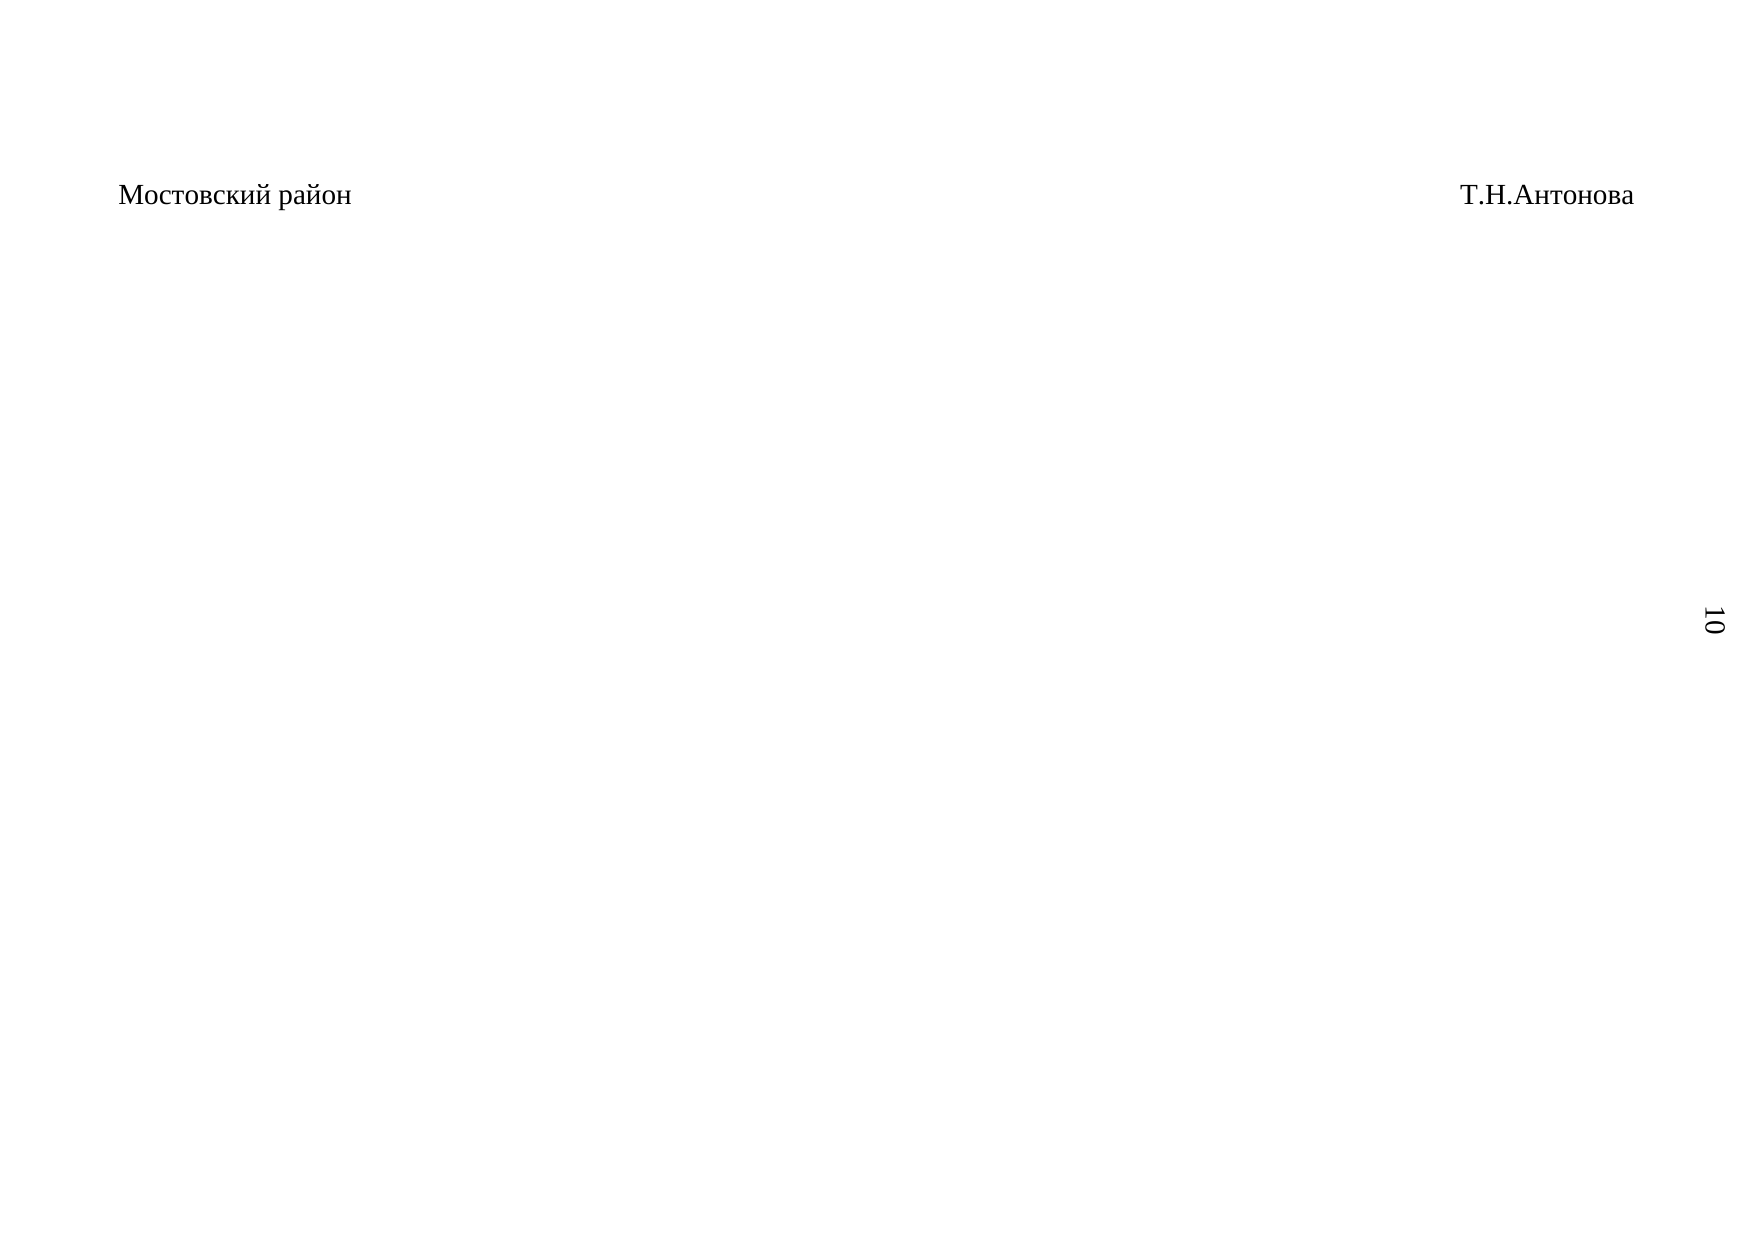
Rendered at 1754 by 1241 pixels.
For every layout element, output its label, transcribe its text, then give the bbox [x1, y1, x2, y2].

text Мостовский район Т.Н.Антонова [118, 177, 1639, 211]
